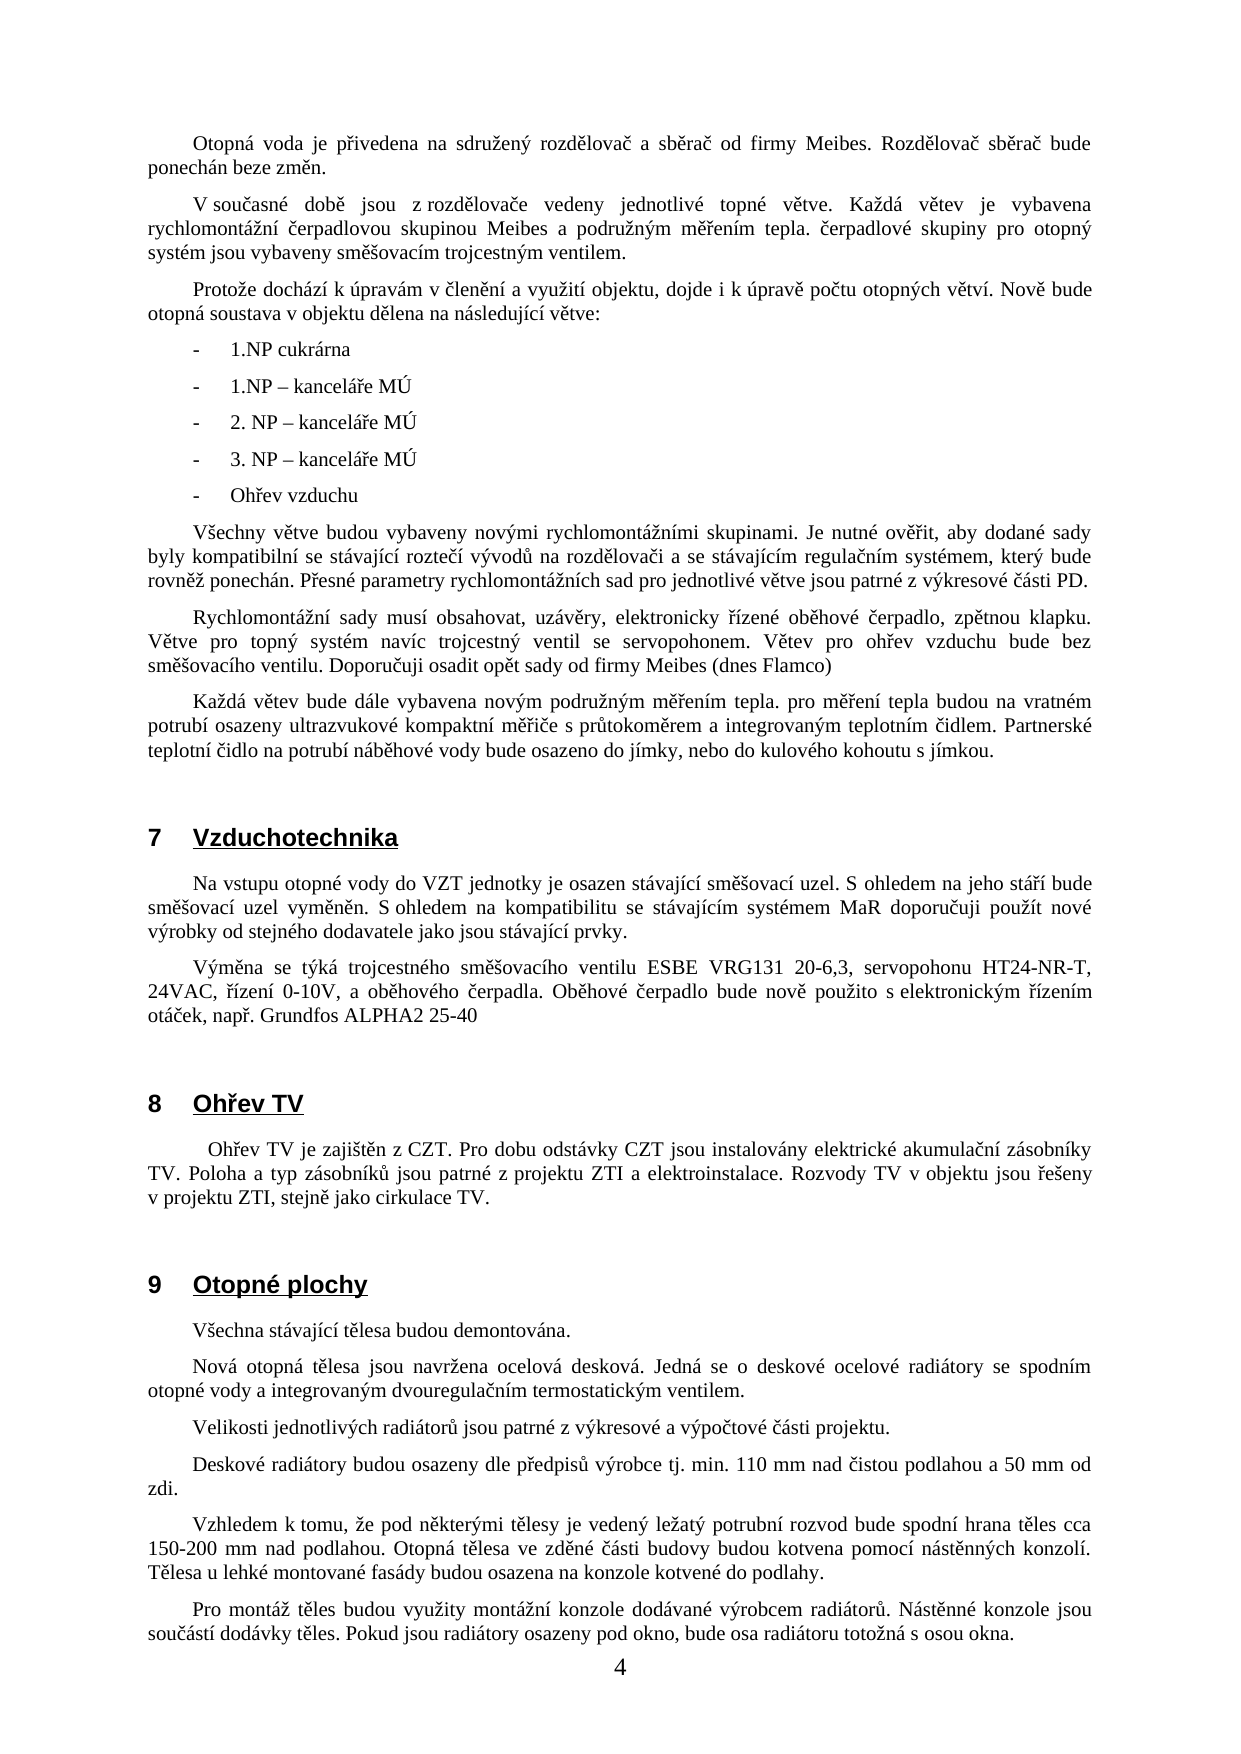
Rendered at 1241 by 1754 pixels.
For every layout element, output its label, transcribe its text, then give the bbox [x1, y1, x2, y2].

text Pro montáž těles budou využity montážní konzole dodávané výrobcem radiátorů. Nástěnné konzole jsou součástí dodávky těles. Pokud jsou radiátory osazeny pod okno, bude osa radiátoru totožná s osou okna. [148, 1597, 1093, 1645]
subtitle Otopné plochy [148, 1270, 1093, 1299]
subtitle Ohřev TV [148, 1089, 1093, 1118]
list Ohřev vzduchu [193, 483, 1093, 507]
text Každá větev bude dále vybavena novým podružným měřením tepla. pro měření tepla budou na vratném potrubí osazeny ultrazvukové kompaktní měřiče s průtokoměrem a integrovaným teplotním čidlem. Partnerské teplotní čidlo na potrubí náběhové vody bude osazeno do jímky, nebo do kulového kohoutu s jímkou. [148, 689, 1093, 762]
text Protože dochází k úpravám v členění a využití objektu, dojde i k úpravě počtu otopných větví. Nově bude otopná soustava v objektu dělena na následující větve: [148, 277, 1093, 325]
list 2. NP – kanceláře MÚ [193, 410, 1093, 434]
text Výměna se týká trojcestného směšovacího ventilu ESBE VRG131 20-6,3, servopohonu HT24-NR-T, 24VAC, řízení 0-10V, a oběhového čerpadla. Oběhové čerpadlo bude nově použito s elektronickým řízením otáček, např. Grundfos ALPHA2 25-40 [148, 955, 1093, 1027]
text Nová otopná tělesa jsou navržena ocelová desková. Jedná se o deskové ocelové radiátory se spodním otopné vody a integrovaným dvouregulačním termostatickým ventilem. [148, 1354, 1093, 1402]
text Rychlomontážní sady musí obsahovat, uzávěry, elektronicky řízené oběhové čerpadlo, zpětnou klapku. Větve pro topný systém navíc trojcestný ventil se servopohonem. Větev pro ohřev vzduchu bude bez směšovacího ventilu. Doporučuji osadit opět sady od firmy Meibes (dnes Flamco) [148, 605, 1093, 677]
text Vzhledem k tomu, že pod některými tělesy je vedený ležatý potrubní rozvod bude spodní hrana těles cca 150-200 mm nad podlahou. Otopná tělesa ve zděné části budovy budou kotvena pomocí nástěnných konzolí. Tělesa u lehké montované fasády budou osazena na konzole kotvené do podlahy. [148, 1512, 1093, 1584]
text Ohřev TV je zajištěn z CZT. Pro dobu odstávky CZT jsou instalovány elektrické akumulační zásobníky TV. Poloha a typ zásobníků jsou patrné z projektu ZTI a elektroinstalace. Rozvody TV v objektu jsou řešeny v projektu ZTI, stejně jako cirkulace TV. [148, 1137, 1093, 1209]
text Na vstupu otopné vody do VZT jednotky je osazen stávající směšovací uzel. S ohledem na jeho stáří bude směšovací uzel vyměněn. S ohledem na kompatibilitu se stávajícím systémem MaR doporučuji použít nové výrobky od stejného dodavatele jako jsou stávající prvky. [148, 871, 1093, 943]
text Všechna stávající tělesa budou demontována. [148, 1318, 1093, 1342]
text V současné době jsou z rozdělovače vedeny jednotlivé topné větve. Každá větev je vybavena rychlomontážní čerpadlovou skupinou Meibes a podružným měřením tepla. čerpadlové skupiny pro otopný systém jsou vybaveny směšovacím trojcestným ventilem. [148, 192, 1093, 264]
text Deskové radiátory budou osazeny dle předpisů výrobce tj. min. nad čistou podlahou a od zdi. [148, 1452, 1093, 1500]
list 3. NP – kanceláře MÚ [193, 447, 1093, 471]
list 1.NP – kanceláře MÚ [193, 374, 1093, 398]
list 1.NP cukrárna [193, 337, 1093, 361]
text Všechny větve budou vybaveny novými rychlomontážními skupinami. Je nutné ověřit, aby dodané sady byly kompatibilní se stávající roztečí vývodů na rozdělovači a se stávajícím regulačním systémem, který bude rovněž ponechán. Přesné parametry rychlomontážních sad pro jednotlivé větve jsou patrné z výkresové části PD. [148, 520, 1093, 592]
text Velikosti jednotlivých radiátorů jsou patrné z výkresové a výpočtové části projektu. [148, 1415, 1093, 1439]
text Otopná voda je přivedena na sdružený rozdělovač a sběrač od firmy Meibes. Rozdělovač sběrač bude ponechán beze změn. [148, 131, 1093, 179]
subtitle Vzduchotechnika [148, 823, 1093, 852]
